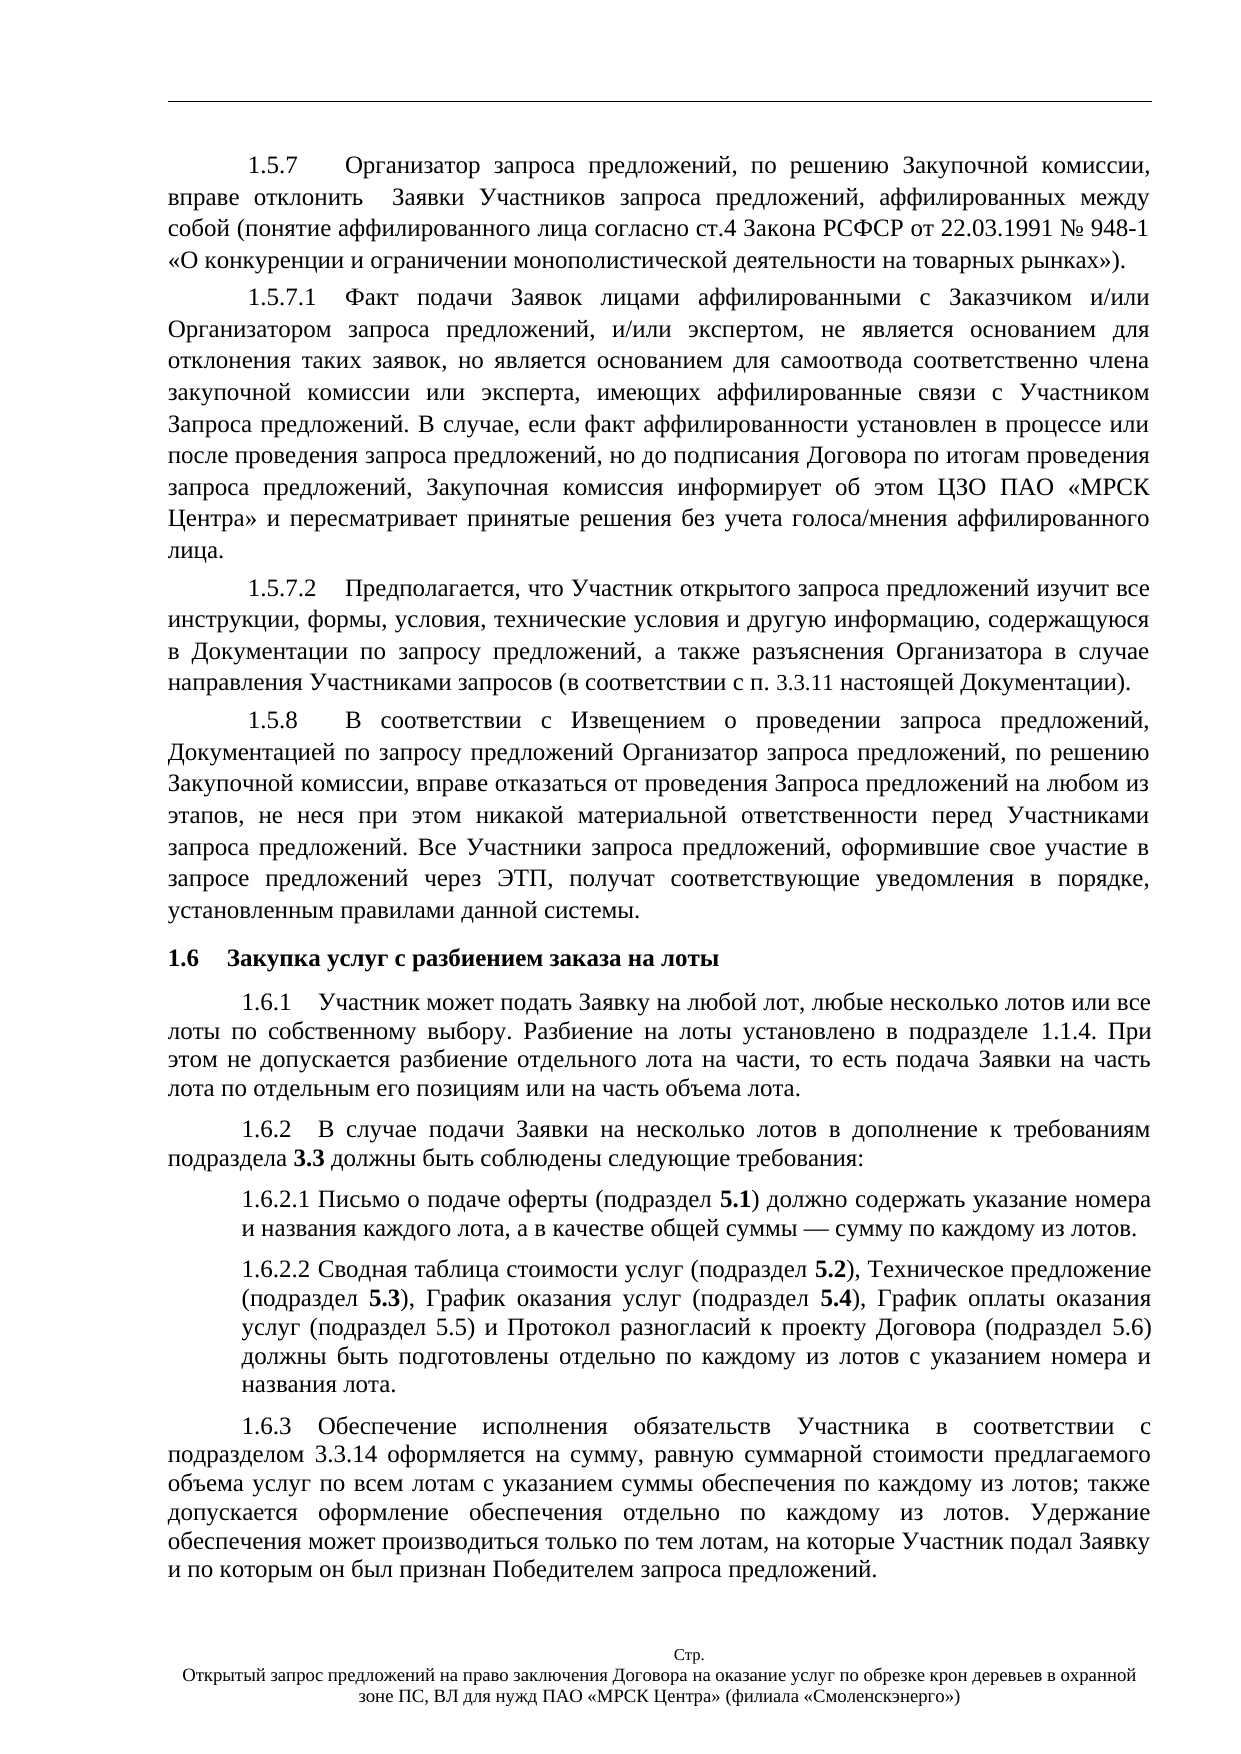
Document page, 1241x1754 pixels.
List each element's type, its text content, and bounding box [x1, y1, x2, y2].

subtitle Обеспечение исполнения обязательств Участника в соответствии с подразделом 3.3.14 оформляется на сумму, равную суммарной стоимости предлагаемого объема услуг по всем лотам с указанием суммы обеспечения по каждому из лотов; также допускается оформление обеспечения отдельно по каждому из лотов. Удержание обеспечения может производиться только по тем лотам, на которые Участник подал Заявку и по которым он был признан Победителем запроса предложений. [168, 1411, 1152, 1583]
subtitle Сводная таблица стоимости услуг (подраздел 5.2), Техническое предложение (подраздел 5.3), График оказания услуг (подраздел 5.4), График оплаты оказания услуг (подраздел 5.5) и Протокол разногласий к проекту Договора (подраздел 5.6) должны быть подготовлены отдельно по каждому из лотов с указанием номера и названия лота. [241, 1254, 1152, 1398]
subtitle Письмо о подаче оферты (подраздел 5.1) должно содержать указание номера и названия каждого лота, а в качестве общей суммы — сумму по каждому из лотов. [241, 1184, 1152, 1242]
list Предполагается, что Участник открытого запроса предложений изучит все инструкции, формы, условия, технические условия и другую информацию, содержащуюся в Документации по запросу предложений, а также разъяснения Организатора в случае направления Участниками запросов (в соответствии с п. 3.3.11 настоящей Документации). [168, 573, 1150, 696]
subtitle Закупка услуг с разбиением заказа на лоты [168, 943, 1152, 972]
list Организатор запроса предложений, по решению Закупочной комиссии, вправе отклонить Заявки Участников запроса предложений, аффилированных между собой (понятие аффилированного лица согласно ст.4 Закона РСФСР от 22.03.1991 № 948-1 «О конкуренции и ограничении монополистической деятельности на товарных рынках»). [168, 150, 1150, 273]
subtitle В случае подачи Заявки на несколько лотов в дополнение к требованиям подраздела 3.3 должны быть соблюдены следующие требования: [168, 1114, 1152, 1172]
subtitle Участник может подать Заявку на любой лот, любые несколько лотов или все лоты по собственному выбору. Разбиение на лоты установлено в подразделе 1.1.4. При этом не допускается разбиение отдельного лота на части, то есть подача Заявки на часть лота по отдельным его позициям или на часть объема лота. [168, 987, 1152, 1102]
list Факт подачи Заявок лицами аффилированными с Заказчиком и/или Организатором запроса предложений, и/или экспертом, не является основанием для отклонения таких заявок, но является основанием для самоотвода соответственно члена закупочной комиссии или эксперта, имеющих аффилированные связи с Участником Запроса предложений. В случае, если факт аффилированности установлен в процессе или после проведения запроса предложений, но до подписания Договора по итогам проведения запроса предложений, Закупочная комиссия информирует об этом ЦЗО ПАО «МРСК Центра» и пересматривает принятые решения без учета голоса/мнения аффилированного лица. [168, 282, 1150, 564]
list В соответствии с Извещением о проведении запроса предложений, Документацией по запросу предложений Организатор запроса предложений, по решению Закупочной комиссии, вправе отказаться от проведения Запроса предложений на любом из этапов, не неся при этом никакой материальной ответственности перед Участниками запроса предложений. Все Участники запроса предложений, оформившие свое участие в запросе предложений через ЭТП, получат соответствующие уведомления в порядке, установленным правилами данной системы. [168, 705, 1150, 923]
